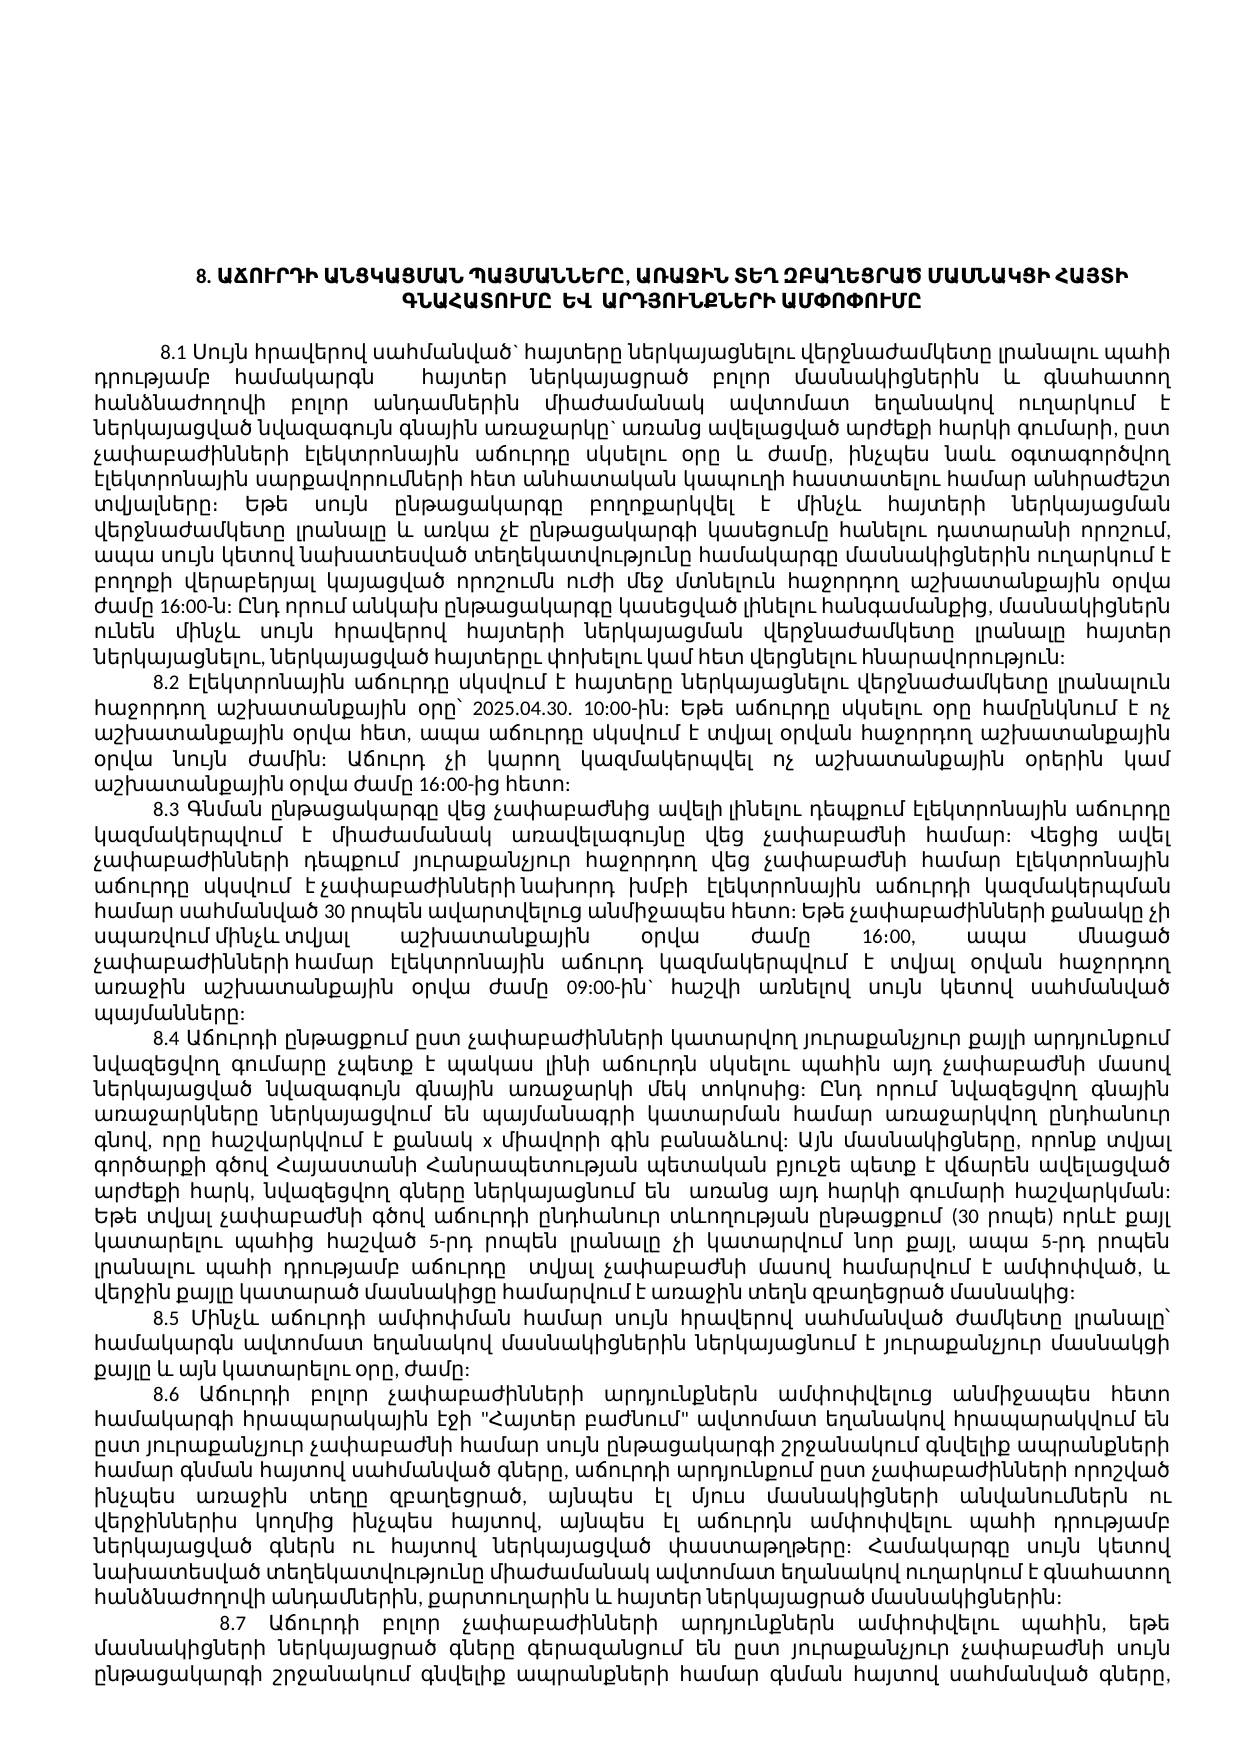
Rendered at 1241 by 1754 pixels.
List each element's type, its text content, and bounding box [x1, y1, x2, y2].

text 8.2 Էլեկտրոնային աճուրդը սկսվում է հայտերը ներկայացնելու վերջնաժամկետը լրանալուն հաջորդող աշխատանքային օրը՝ 2025.04.30. 10:00 -ին: Եթե աճուրդը սկսելու օրը համընկնում է ոչ աշխատանքային օրվա հետ, ապա աճուրդը սկսվում է տվյալ օրվան հաջորդող աշխատանքային օրվա նույն ժամին: Աճուրդ չի կարող կազմակերպվել ոչ աշխատանքային օրերին կամ աշխատանքային օրվա ժամը 16։00-ից հետո: [94, 669, 1171, 797]
text 8.4 Աճուրդի ընթացքում ըստ չափաբաժինների կատարվող յուրաքանչյուր քայլի արդյունքում նվազեցվող գումարը չպետք է պակաս լինի աճուրդն սկսելու պահին այդ չափաբաժնի մասով ներկայացված նվազագույն գնային առաջարկի մեկ տոկոսից: Ընդ որում նվազեցվող գնային առաջարկները ներկայացվում են պայմանագրի կատարման համար առաջարկվող ընդհանուր գնով, որը հաշվարկվում է քանակ x միավորի գին բանաձևով: Այն մասնակիցները, որոնք տվյալ գործարքի գծով Հայաստանի Հանրապետության պետական բյուջե պետք է վճարեն ավելացված արժեքի հարկ, նվազեցվող գները ներկայացնում են առանց այդ հարկի գումարի հաշվարկման: Եթե տվյալ չափաբաժնի գծով աճուրդի ընդհանուր տևողության ընթացքում (30 րոպե) որևէ քայլ կատարելու պահից հաշված 5-րդ րոպեն լրանալը չի կատարվում նոր քայլ, ապա 5-րդ րոպեն լրանալու պահի դրությամբ աճուրդը տվյալ չափաբաժնի մասով համարվում է ամփոփված, և վերջին քայլը կատարած մասնակիցը համարվում է առաջին տեղն զբաղեցրած մասնակից: [94, 1025, 1171, 1305]
text ԳՆԱՀԱՏՈՒՄԸ ԵՎ ԱՐԴՅՈՒՆՔՆԵՐԻ ԱՄՓՈՓՈՒՄԸ [94, 288, 1171, 314]
text 8.3 Գնման ընթացակարգը վեց չափաբաժնից ավելի լինելու դեպքում էլեկտրոնային աճուրդը կազմակերպվում է միաժամանակ առավելագույնը վեց չափաբաժնի համար: Վեցից ավել չափաբաժինների դեպքում յուրաքանչյուր հաջորդող վեց չափաբաժնի համար էլեկտրոնային աճուրդը սկսվում է չափաբաժինների նախորդ խմբի էլեկտրոնային աճուրդի կազմակերպման համար սահմանված 30 րոպեն ավարտվելուց անմիջապես հետո: Եթե չափաբաժինների քանակը չի սպառվում մինչև տվյալ աշխատանքային օրվա ժամը 16։00, ապա մնացած չափաբաժինների համար էլեկտրոնային աճուրդ կազմակերպվում է տվյալ օրվան հաջորդող առաջին աշխատանքային օրվա ժամը 09:00-ին` հաշվի առնելով սույն կետով սահմանված պայմանները: [94, 797, 1171, 1025]
text 8.1 Սույն հրավերով սահմանված` հայտերը ներկայացնելու վերջնաժամկետը լրանալու պահի դրությամբ համակարգն հայտեր ներկայացրած բոլոր մասնակիցներին և գնահատող հանձնաժողովի բոլոր անդամներին միաժամանակ ավտոմատ եղանակով ուղարկում է ներկայացված նվազագույն գնային առաջարկը` առանց ավելացված արժեքի հարկի գումարի, ըստ չափաբաժինների էլեկտրոնային աճուրդը սկսելու օրը և ժամը, ինչպես նաև օգտագործվող էլեկտրոնային սարքավորումների հետ անհատական կապուղի հաստատելու համար անհրաժեշտ տվյալները։ Եթե սույն ընթացակարգը բողոքարկվել է մինչև հայտերի ներկայացման վերջնաժամկետը լրանալը և առկա չէ ընթացակարգի կասեցումը հանելու դատարանի որոշում, ապա սույն կետով նախատեսված տեղեկատվությունը համակարգը մասնակիցներին ուղարկում է բողոքի վերաբերյալ կայացված որոշումն ուժի մեջ մտնելուն հաջորդող աշխատանքային օրվա ժամը 16:00-ն: Ընդ որում անկախ ընթացակարգը կասեցված լինելու հանգամանքից, մասնակիցներն ունեն մինչև սույն հրավերով հայտերի ներկայացման վերջնաժամկետը լրանալը հայտեր ներկայացնելու, ներկայացված հայտերըւ փոխելու կամ հետ վերցնելու հնարավորություն: [94, 339, 1171, 669]
text 8. ԱՃՈՒՐԴԻ ԱՆՑԿԱՑՄԱՆ ՊԱՅՄԱՆՆԵՐԸ, ԱՌԱՋԻՆ ՏԵՂ ԶԲԱՂԵՑՐԱԾ ՄԱՍՆԱԿՑԻ ՀԱՅՏԻ [94, 263, 1171, 288]
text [94, 1610, 1171, 1686]
text 8.5 Մինչև աճուրդի ամփոփման համար սույն հրավերով սահմանված ժամկետը լրանալը՝ համակարգն ավտոմատ եղանակով մասնակիցներին ներկայացնում է յուրաքանչյուր մասնակցի քայլը և այն կատարելու օրը, ժամը: [94, 1305, 1171, 1381]
text 8.6 Աճուրդի բոլոր չափաբաժինների արդյունքներն ամփոփվելուց անմիջապես հետո համակարգի հրապարակային էջի "Հայտեր բաժնում" ավտոմատ եղանակով հրապարակվում են ըստ յուրաքանչյուր չափաբաժնի համար սույն ընթացակարգի շրջանակում գնվելիք ապրանքների համար գնման հայտով սահմանված գները, աճուրդի արդյունքում ըստ չափաբաժինների որոշված ինչպես առաջին տեղը զբաղեցրած, այնպես էլ մյուս մասնակիցների անվանումներն ու վերջիններիս կողմից ինչպես հայտով, այնպես էլ աճուրդն ամփոփվելու պահի դրությամբ ներկայացված գներն ու հայտով ներկայացված փաստաթղթերը: Համակարգը սույն կետով նախատեսված տեղեկատվությունը միաժամանակ ավտոմատ եղանակով ուղարկում է գնահատող հանձնաժողովի անդամներին, քարտուղարին և հայտեր ներկայացրած մասնակիցներին: [94, 1381, 1171, 1610]
